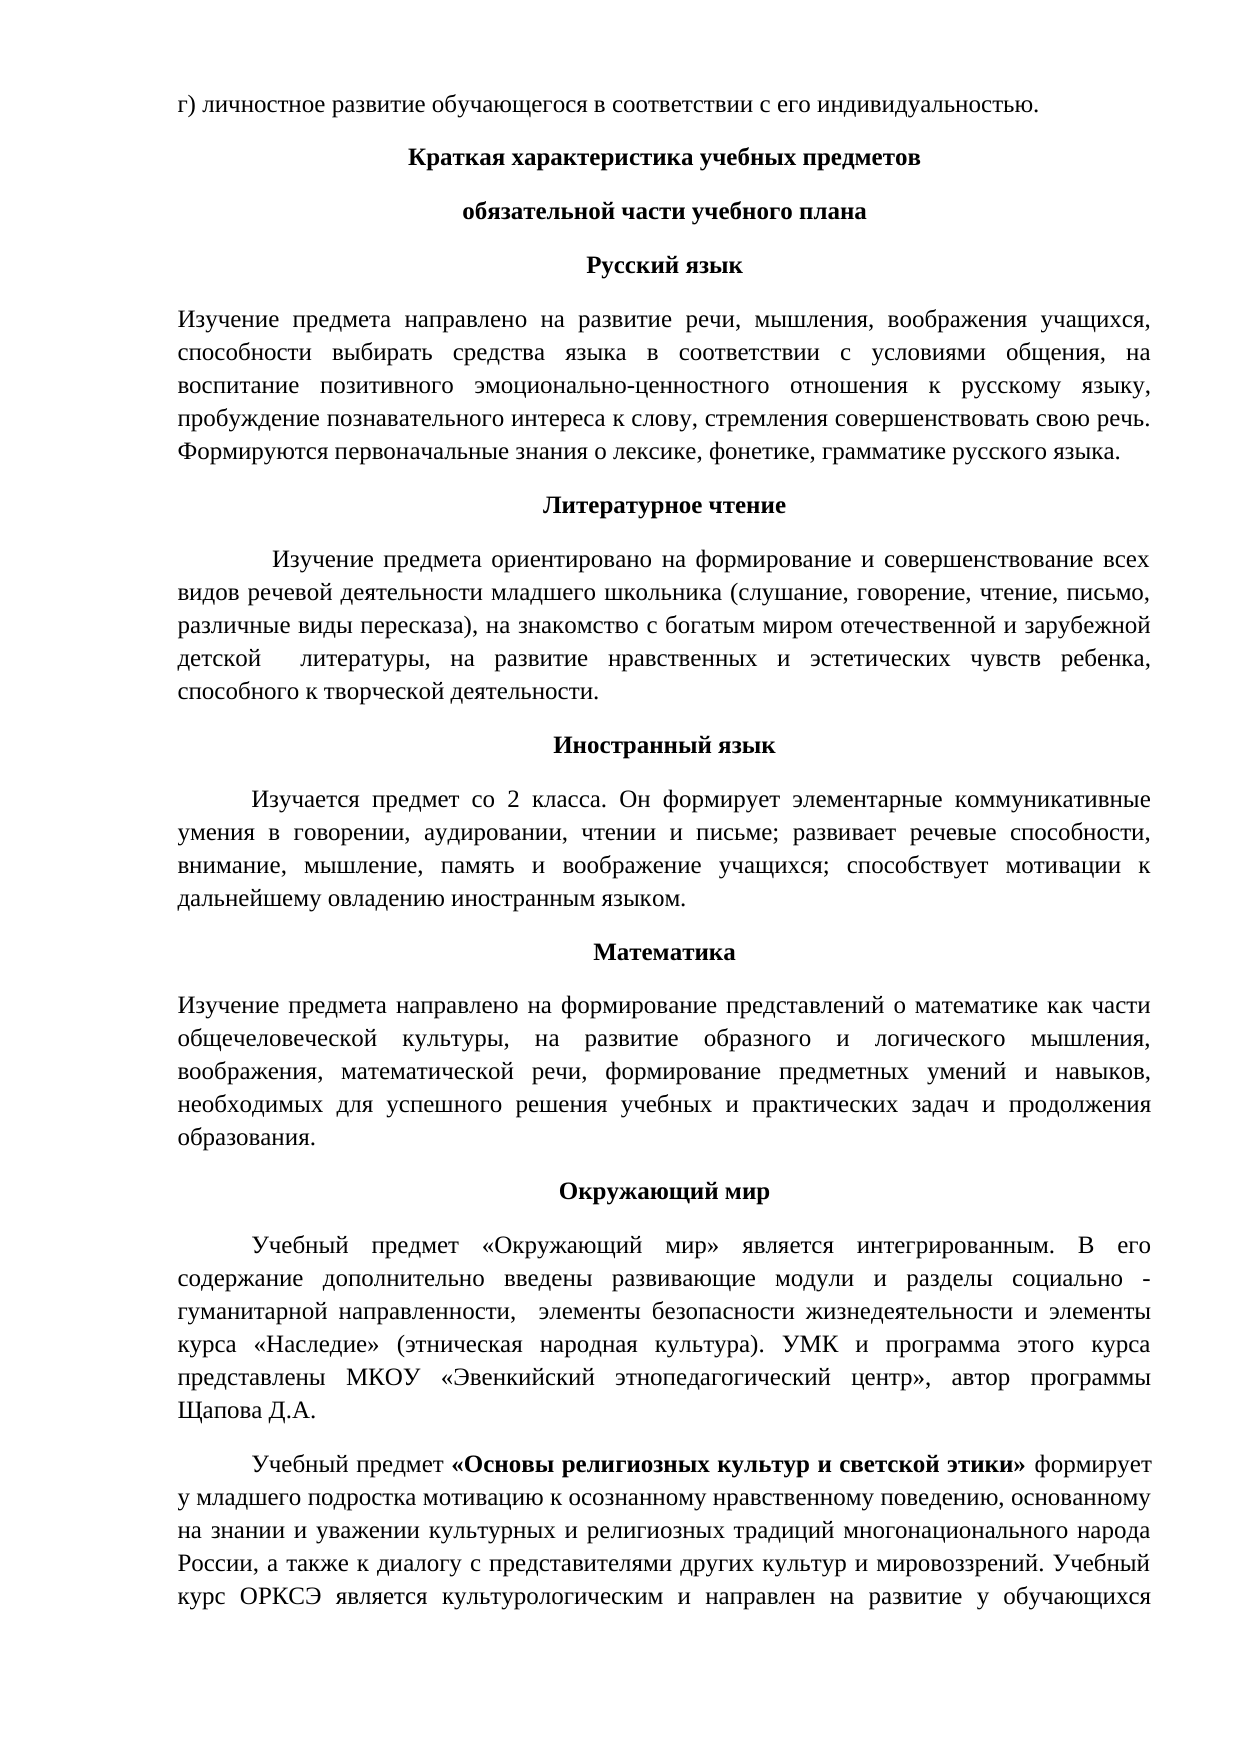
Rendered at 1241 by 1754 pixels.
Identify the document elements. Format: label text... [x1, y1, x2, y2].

text Литературное чтение [177, 490, 1152, 519]
text Математика [177, 937, 1152, 965]
text г) личностное развитие обучающегося в соответствии с его индивидуальностью. [177, 89, 1152, 117]
text Учебный предмет «Окружающий мир» является интегрированным. В его содержание дополнительно введены развивающие модули и разделы социально - гуманитарной направленности, элементы безопасности жизнедеятельности и элементы курса «Наследие» (этническая народная культура). УМК и программа этого курса представлены МКОУ «Эвенкийский этнопедагогический центр», автор программы Щапова Д.А. [177, 1230, 1152, 1424]
text Окружающий мир [177, 1176, 1152, 1205]
text Русский язык [177, 250, 1152, 279]
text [177, 1449, 1152, 1610]
text Изучается предмет со 2 класса. Он формирует элементарные коммуникативные умения в говорении, аудировании, чтении и письме; развивает речевые способности, внимание, мышление, память и воображение учащихся; способствует мотивации к дальнейшему овладению иностранным языком. [177, 784, 1152, 911]
text Изучение предмета направлено на развитие речи, мышления, воображения учащихся, способности выбирать средства языка в соответствии с условиями общения, на воспитание позитивного эмоционально-ценностного отношения к русскому языку, пробуждение познавательного интереса к слову, стремления совершенствовать свою речь. Формируются первоначальные знания о лексике, фонетике, грамматике русского языка. [177, 304, 1152, 465]
text Изучение предмета ориентировано на формирование и совершенствование всех видов речевой деятельности младшего школьника (слушание, говорение, чтение, письмо, различные виды пересказа), на знакомство с богатым миром отечественной и зарубежной детской литературы, на развитие нравственных и эстетических чувств ребенка, способного к творческой деятельности. [177, 544, 1152, 705]
text Краткая характеристика учебных предметов [177, 142, 1152, 171]
text Иностранный язык [177, 730, 1152, 758]
text Изучение предмета направлено на формирование представлений о математике как части общечеловеческой культуры, на развитие образного и логического мышления, воображения, математической речи, формирование предметных умений и навыков, необходимых для успешного решения учебных и практических задач и продолжения образования. [177, 990, 1152, 1151]
text обязательной части учебного плана [177, 196, 1152, 225]
